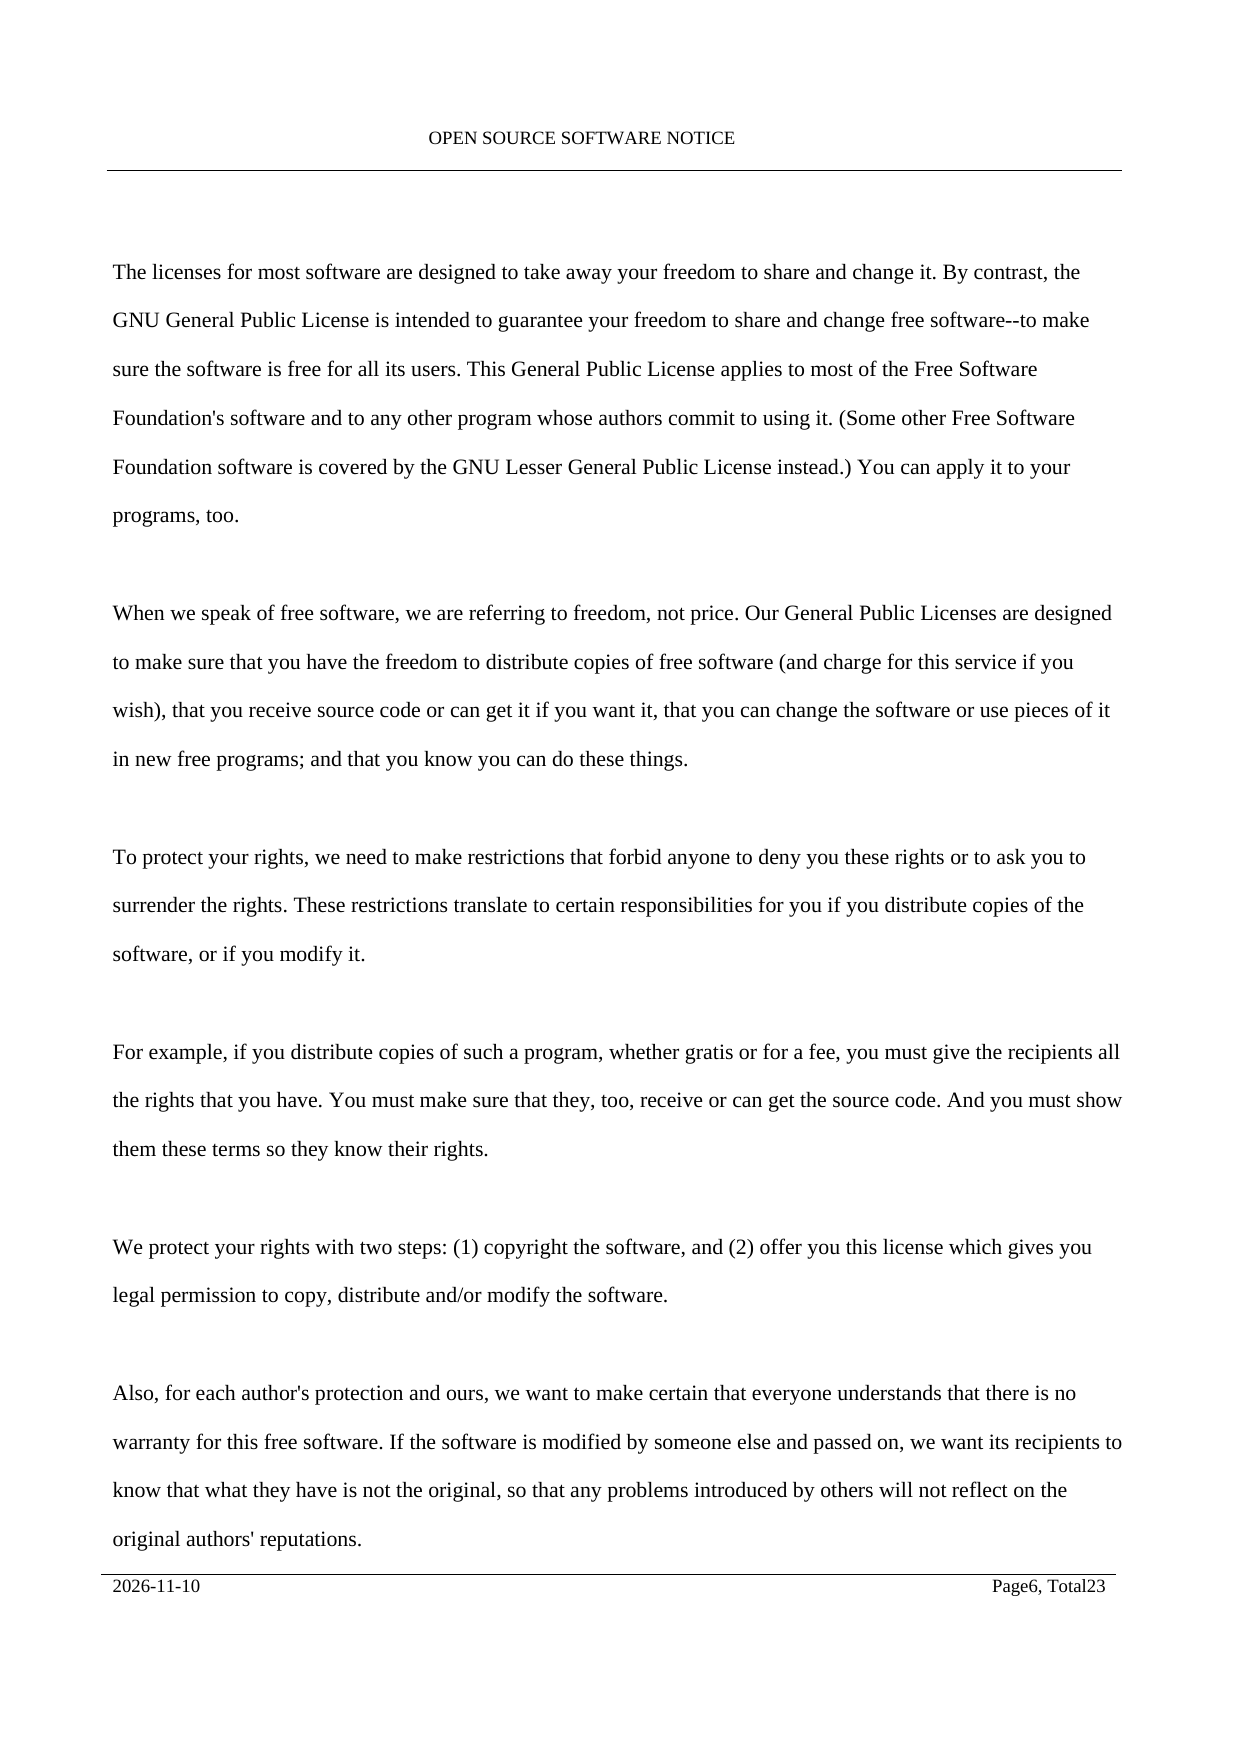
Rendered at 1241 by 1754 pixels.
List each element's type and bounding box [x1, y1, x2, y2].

text [112, 206, 1128, 1555]
